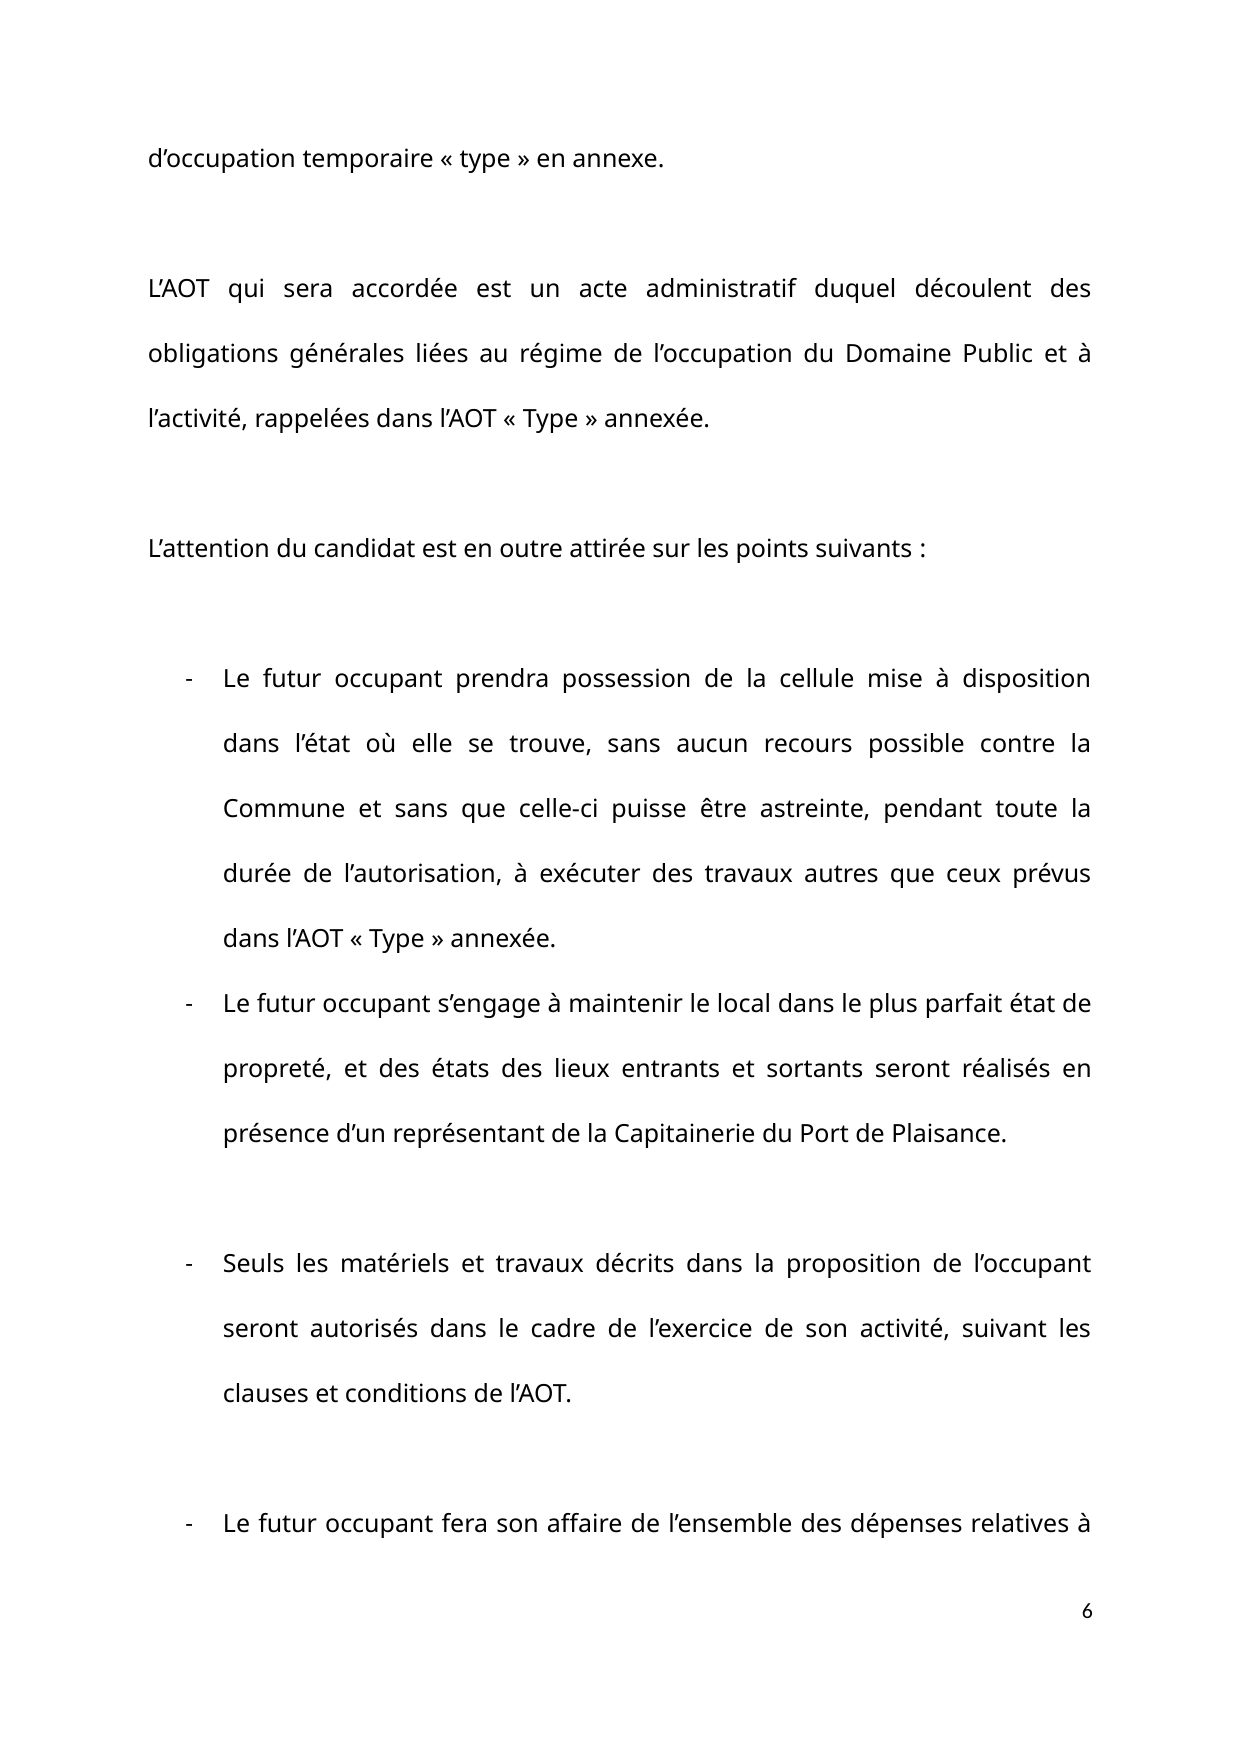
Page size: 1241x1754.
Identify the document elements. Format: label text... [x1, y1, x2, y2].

text L’attention du candidat est en outre attirée sur les points suivants : [148, 515, 1093, 580]
list Le futur occupant s’engage à maintenir le local dans le plus parfait état de propreté, et des états des lieux entrants et sortants seront réalisés en présence d’un représentant de la Capitainerie du Port de Plaisance. [185, 970, 1093, 1165]
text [148, 125, 1093, 190]
list Seuls les matériels et travaux décrits dans la proposition de l’occupant seront autorisés dans le cadre de l’exercice de son activité, suivant les clauses et conditions de l’AOT. [185, 1230, 1093, 1425]
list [185, 1490, 1093, 1555]
list Le futur occupant prendra possession de la cellule mise à disposition dans l’état où elle se trouve, sans aucun recours possible contre la Commune et sans que celle-ci puisse être astreinte, pendant toute la durée de l’autorisation, à exécuter des travaux autres que ceux prévus dans l’AOT « Type » annexée. [185, 645, 1093, 970]
text L’AOT qui sera accordée est un acte administratif duquel découlent des obligations générales liées au régime de l’occupation du Domaine Public et à l’activité, rappelées dans l’AOT « Type » annexée. [148, 255, 1093, 450]
